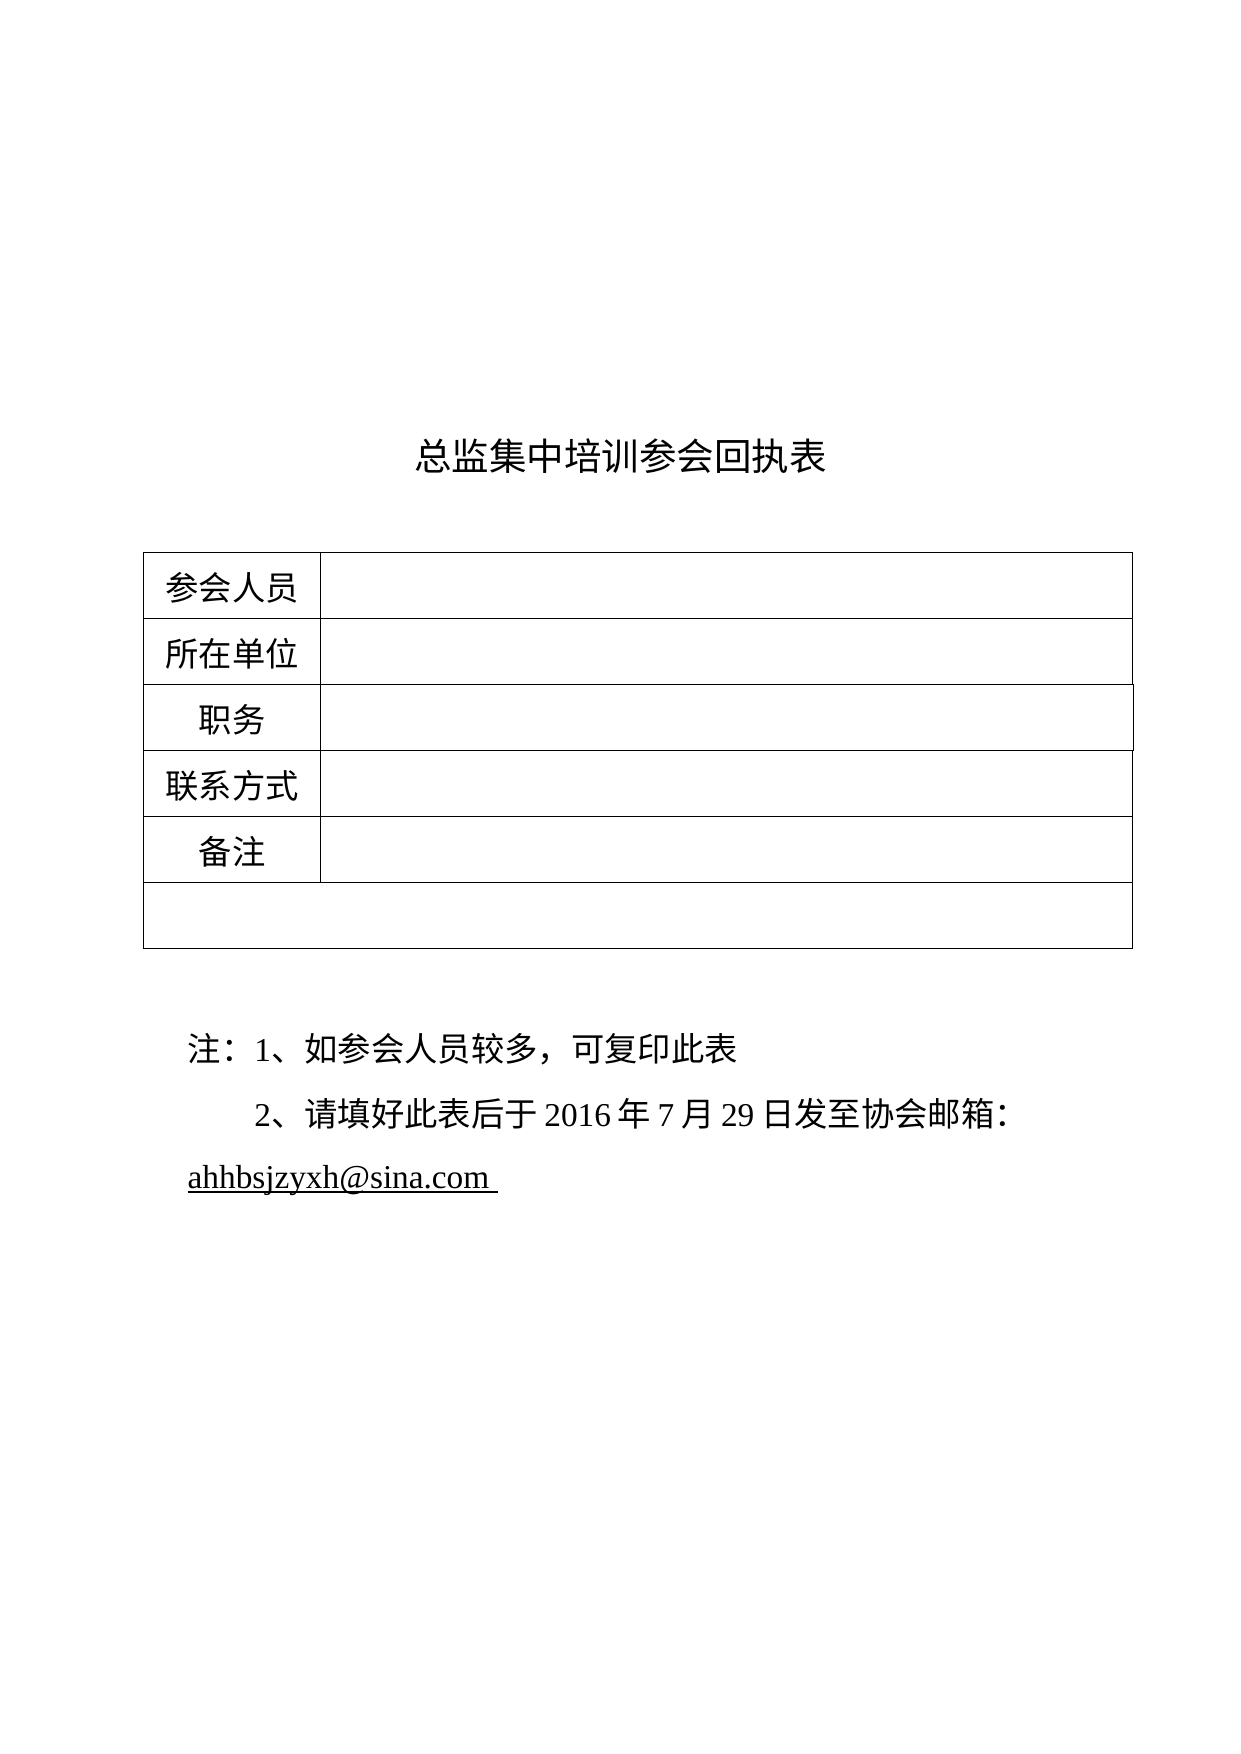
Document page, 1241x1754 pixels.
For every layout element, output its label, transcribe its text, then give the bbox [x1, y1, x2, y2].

table_cell 所在单位 [144, 619, 320, 684]
table_cell [321, 817, 1132, 882]
table_cell 备注 [144, 817, 320, 882]
table_cell 职务 [144, 685, 320, 750]
table_header 参会人员 [144, 553, 320, 618]
table_header [321, 553, 1132, 618]
table_cell 联系方式 [144, 751, 320, 816]
text 2、请填好此表后于2016年7月29日发至协会邮箱：ahhbsjzyxh@sina.com [187, 1079, 1053, 1209]
text 注：1、如参会人员较多，可复印此表 [187, 1014, 1053, 1079]
table_cell [321, 685, 1133, 750]
table_cell [321, 619, 1132, 684]
table_cell [321, 751, 1132, 816]
text 总监集中培训参会回执表 [187, 422, 1053, 487]
table_cell [144, 883, 1132, 948]
